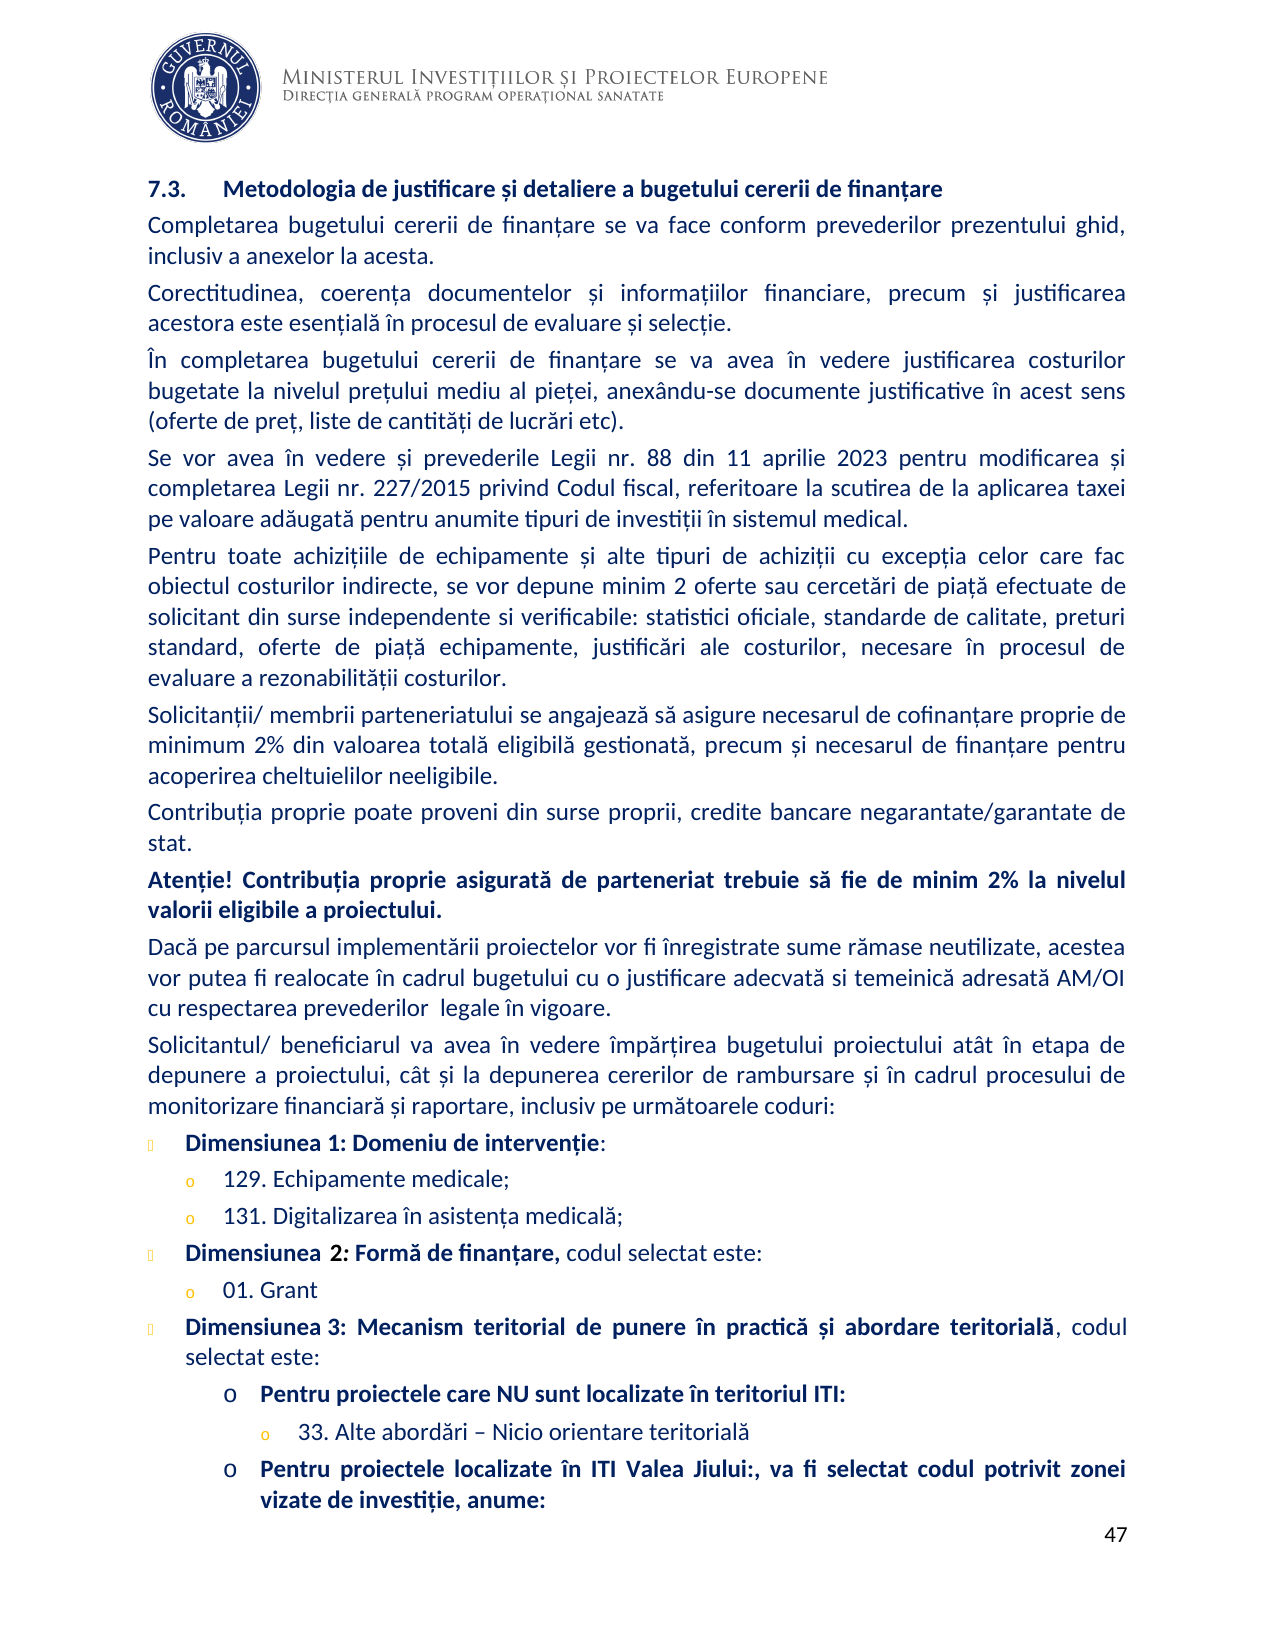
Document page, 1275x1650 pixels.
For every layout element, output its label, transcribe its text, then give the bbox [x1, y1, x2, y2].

list Dimensiunea 3: Mecanism teritorial de punere în practică și abordare teritorială, codul selectat este: [148, 1311, 1127, 1372]
text Solicitanții/ membrii parteneriatului se angajează să asigure necesarul de cofinanțare proprie de minimum 2% din valoarea totală eligibilă gestionată, precum și necesarul de finanțare pentru acoperirea cheltuielilor neeligibile. [148, 699, 1127, 790]
list Pentru proiectele care NU sunt localizate în teritoriul ITI: [223, 1378, 1127, 1410]
text Se vor avea în vedere și prevederile Legii nr. 88 din 11 aprilie 2023 pentru modificarea și completarea Legii nr. 227/2015 privind Codul fiscal, referitoare la scutirea de la aplicarea taxei pe valoare adăugată pentru anumite tipuri de investiții în sistemul medical. [148, 442, 1127, 534]
text Atenție! Contribuția proprie asigurată de parteneriat trebuie să fie de minim 2% la nivelul valorii eligibile a proiectului. [148, 864, 1127, 925]
list Pentru proiectele localizate în ITI Valea Jiului:, va fi selectat codul potrivit zonei vizate de investiție, anume: [223, 1453, 1127, 1515]
text Solicitantul/ beneficiarul va avea în vedere împărțirea bugetului proiectului atât în etapa de depunere a proiectului, cât și la depunerea cererilor de rambursare și în cadrul procesului de monitorizare financiară și raportare, inclusiv pe următoarele coduri: [148, 1029, 1127, 1121]
list 131. Digitalizarea în asistența medicală; [185, 1200, 1127, 1231]
list 01. Grant [185, 1274, 1127, 1304]
text Pentru toate achizițiile de echipamente și alte tipuri de achiziții cu excepția celor care fac obiectul costurilor indirecte, se vor depune minim 2 oferte sau cercetări de piață efectuate de solicitant din surse independente si verificabile: statistici oficiale, standarde de calitate, preturi standard, oferte de piață echipamente, justificări ale costurilor, necesare în procesul de evaluare a rezonabilității costurilor. [148, 540, 1127, 692]
text Dacă pe parcursul implementării proiectelor vor fi înregistrate sume rămase neutilizate, acestea vor putea fi realocate în cadrul bugetului cu o justificare adecvată si temeinică adresată AM/OI cu respectarea prevederilor legale în vigoare. [148, 931, 1127, 1023]
text Completarea bugetului cererii de finanțare se va face conform prevederilor prezentului ghid, inclusiv a anexelor la acesta. [148, 210, 1127, 271]
list 129. Echipamente medicale; [185, 1163, 1127, 1194]
picture [147, 29, 852, 145]
list 33. Alte abordări – Nicio orientare teritorială [260, 1416, 1127, 1446]
list Metodologia de justificare și detaliere a bugetului cererii de finanțare [148, 173, 1127, 203]
text În completarea bugetului cererii de finanțare se va avea în vedere justificarea costurilor bugetate la nivelul prețului mediu al pieței, anexându-se documente justificative în acest sens (oferte de preț, liste de cantități de lucrări etc). [148, 344, 1127, 436]
list Dimensiunea 2: Formă de finanțare, codul selectat este: [148, 1237, 1127, 1268]
text Contribuția proprie poate proveni din surse proprii, credite bancare negarantate/garantate de stat. [148, 797, 1127, 858]
text Corectitudinea, coerența documentelor și informațiilor financiare, precum și justificarea acestora este esențială în procesul de evaluare și selecție. [148, 277, 1127, 338]
list Dimensiunea 1: Domeniu de intervenție: [148, 1127, 1127, 1157]
